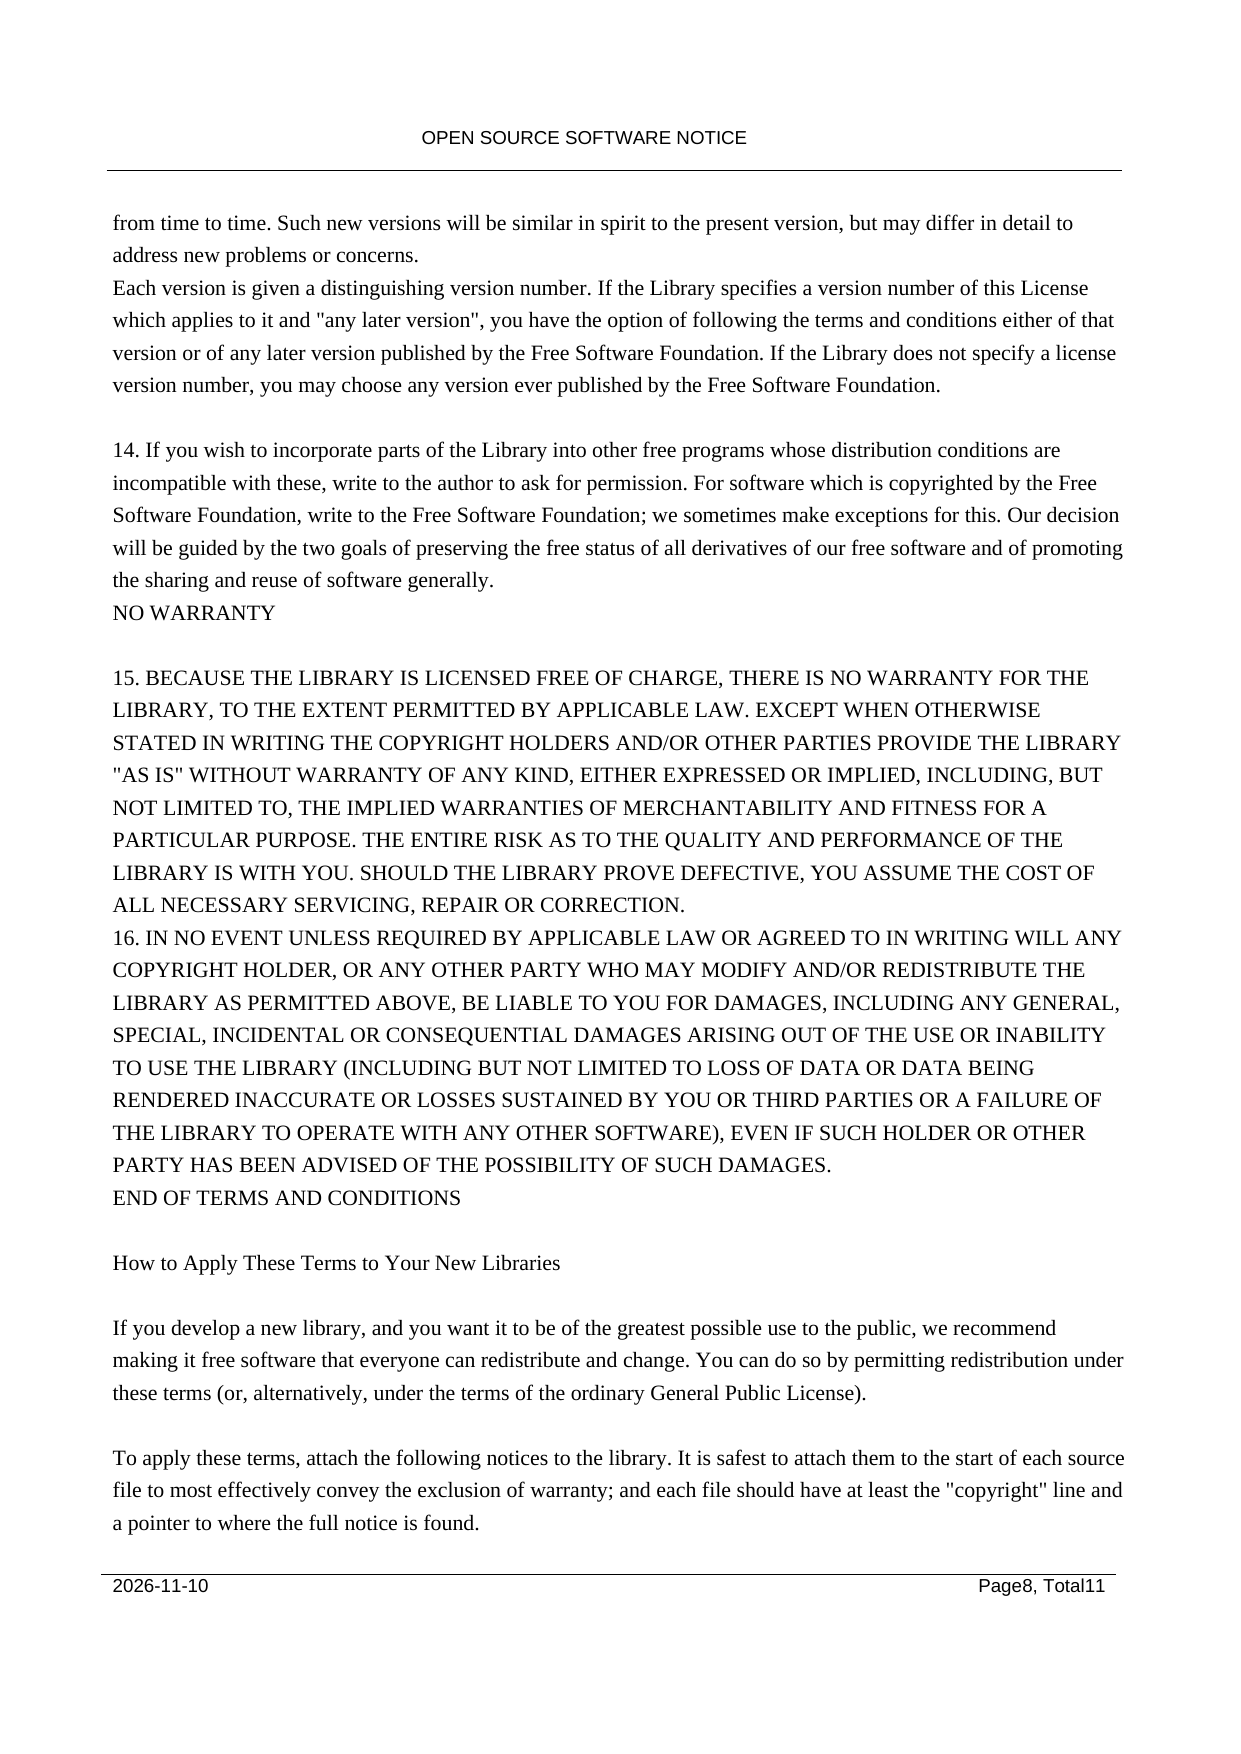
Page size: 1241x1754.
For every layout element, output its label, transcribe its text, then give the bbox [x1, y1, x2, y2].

text How to Apply These Terms to Your New Libraries [112, 1246, 1128, 1279]
text END OF TERMS AND CONDITIONS [112, 1181, 1128, 1214]
text To apply these terms, attach the following notices to the library. It is safest to attach them to the start of each source file to most effectively convey the exclusion of warranty; and each file should have at least the "copyright" line and a pointer to where the full notice is found. [112, 1441, 1128, 1539]
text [112, 206, 1128, 271]
text Each version is given a distinguishing version number. If the Library specifies a version number of this License which applies to it and "any later version", you have the option of following the terms and conditions either of that version or of any later version published by the Free Software Foundation. If the Library does not specify a license version number, you may choose any version ever published by the Free Software Foundation. [112, 271, 1128, 401]
text If you develop a new library, and you want it to be of the greatest possible use to the public, we recommend making it free software that everyone can redistribute and change. You can do so by permitting redistribution under these terms (or, alternatively, under the terms of the ordinary General Public License). [112, 1311, 1128, 1409]
text 15. BECAUSE THE LIBRARY IS LICENSED FREE OF CHARGE, THERE IS NO WARRANTY FOR THE LIBRARY, TO THE EXTENT PERMITTED BY APPLICABLE LAW. EXCEPT WHEN OTHERWISE STATED IN WRITING THE COPYRIGHT HOLDERS AND/OR OTHER PARTIES PROVIDE THE LIBRARY "AS IS" WITHOUT WARRANTY OF ANY KIND, EITHER EXPRESSED OR IMPLIED, INCLUDING, BUT NOT LIMITED TO, THE IMPLIED WARRANTIES OF MERCHANTABILITY AND FITNESS FOR A PARTICULAR PURPOSE. THE ENTIRE RISK AS TO THE QUALITY AND PERFORMANCE OF THE LIBRARY IS WITH YOU. SHOULD THE LIBRARY PROVE DEFECTIVE, YOU ASSUME THE COST OF ALL NECESSARY SERVICING, REPAIR OR CORRECTION. [112, 661, 1128, 921]
text NO WARRANTY [112, 596, 1128, 629]
text 16. IN NO EVENT UNLESS REQUIRED BY APPLICABLE LAW OR AGREED TO IN WRITING WILL ANY COPYRIGHT HOLDER, OR ANY OTHER PARTY WHO MAY MODIFY AND/OR REDISTRIBUTE THE LIBRARY AS PERMITTED ABOVE, BE LIABLE TO YOU FOR DAMAGES, INCLUDING ANY GENERAL, SPECIAL, INCIDENTAL OR CONSEQUENTIAL DAMAGES ARISING OUT OF THE USE OR INABILITY TO USE THE LIBRARY (INCLUDING BUT NOT LIMITED TO LOSS OF DATA OR DATA BEING RENDERED INACCURATE OR LOSSES SUSTAINED BY YOU OR THIRD PARTIES OR A FAILURE OF THE LIBRARY TO OPERATE WITH ANY OTHER SOFTWARE), EVEN IF SUCH HOLDER OR OTHER PARTY HAS BEEN ADVISED OF THE POSSIBILITY OF SUCH DAMAGES. [112, 921, 1128, 1181]
text 14. If you wish to incorporate parts of the Library into other free programs whose distribution conditions are incompatible with these, write to the author to ask for permission. For software which is copyrighted by the Free Software Foundation, write to the Free Software Foundation; we sometimes make exceptions for this. Our decision will be guided by the two goals of preserving the free status of all derivatives of our free software and of promoting the sharing and reuse of software generally. [112, 434, 1128, 596]
